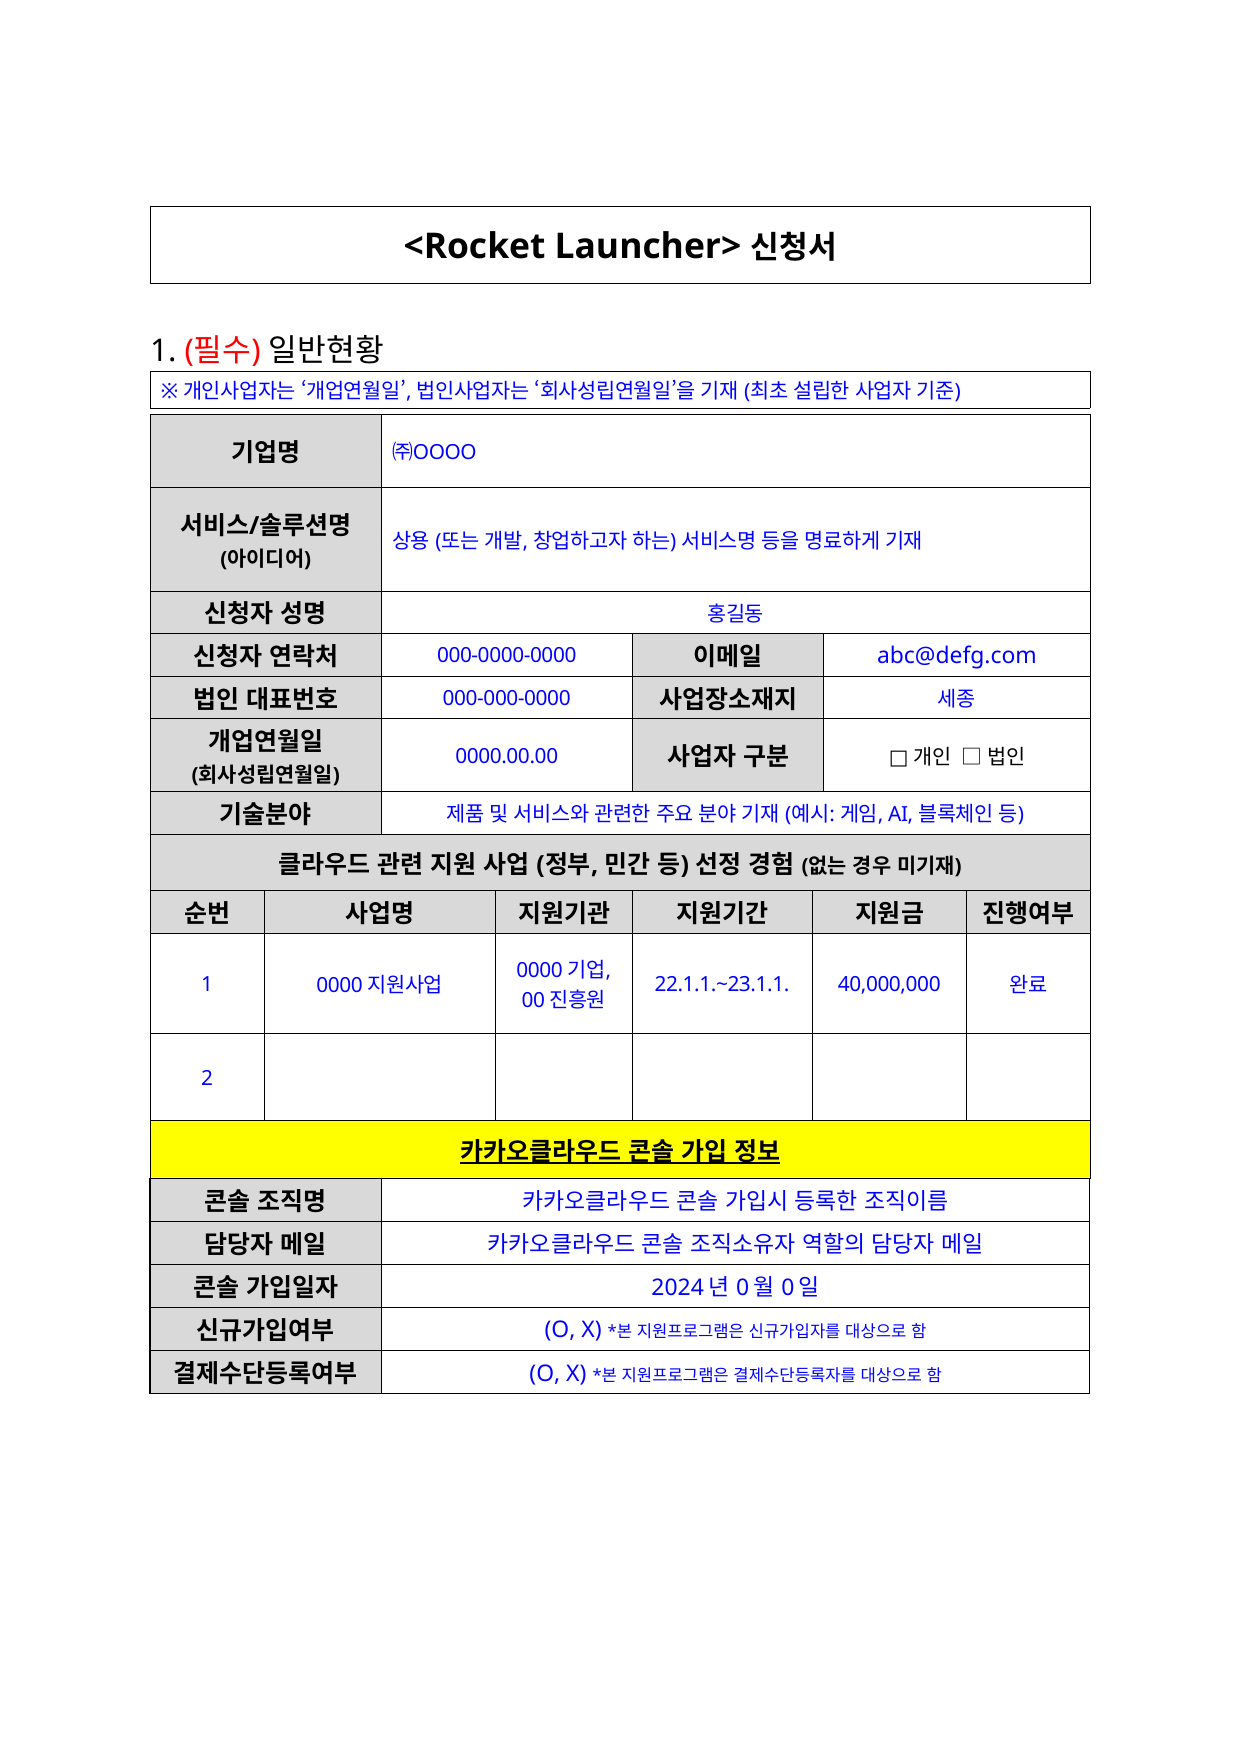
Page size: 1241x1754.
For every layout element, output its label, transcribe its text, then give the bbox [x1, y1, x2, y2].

table_cell 홍길동 [382, 592, 1090, 633]
table_cell 콘솔 조직명 [151, 1179, 381, 1221]
table_cell [813, 1034, 966, 1120]
table_cell [265, 1034, 495, 1120]
table_cell (O, X) *본 지원프로그램은 결제수단등록자를 대상으로 함 [382, 1351, 1089, 1393]
table_cell [967, 1034, 1090, 1120]
table_cell 1 [151, 934, 264, 1033]
table_cell 결제수단등록여부 [151, 1351, 381, 1393]
table_cell 개업연월일 (회사성립연월일) [151, 719, 381, 791]
table_cell 완료 [967, 934, 1090, 1033]
table_header ㈜OOOO [382, 415, 1090, 487]
table_cell 카카오클라우드 콘솔 가입시 등록한 조직이름 [382, 1179, 1089, 1221]
table_cell 신청자 성명 [151, 592, 381, 633]
table_cell 세종 [824, 677, 1090, 718]
table_cell [496, 1034, 632, 1120]
table_cell 지원기간 [633, 891, 812, 933]
table_cell 카카오클라우드 콘솔 가입 정보 [151, 1121, 1090, 1177]
table_cell 서비스/솔루션명 (아이디어) [151, 488, 381, 591]
table_cell 담당자 메일 [151, 1222, 381, 1264]
table_cell 진행여부 [967, 891, 1090, 933]
table_cell 순번 [151, 891, 264, 933]
table_cell 신규가입여부 [151, 1308, 381, 1350]
table_header <Rocket Launcher> 신청서 [151, 207, 1090, 282]
table_cell 콘솔 가입일자 [151, 1265, 381, 1307]
table_header 기업명 [151, 415, 381, 487]
table_cell □ 개인 □ 법인 [824, 719, 1090, 791]
table_cell 22.1.1.~23.1.1. [633, 934, 812, 1033]
table_cell 40,000,000 [813, 934, 966, 1033]
table_cell (O, X) *본 지원프로그램은 신규가입자를 대상으로 함 [382, 1308, 1089, 1350]
table_cell 지원기관 [496, 891, 632, 933]
table_cell 000-0000-0000 [382, 634, 632, 676]
table_cell 클라우드 관련 지원 사업 (정부, 민간 등) 선정 경험 (없는 경우 미기재) [151, 835, 1090, 890]
table_cell 법인 대표번호 [151, 677, 381, 718]
table_cell 2024년 0월 0일 [382, 1265, 1089, 1307]
table_cell 0000 기업, 00진흥원 [496, 934, 632, 1033]
table_cell 신청자 연락처 [151, 634, 381, 676]
table_cell 0000 지원사업 [265, 934, 495, 1033]
text 1. (필수) 일반현황 [150, 326, 1090, 371]
table_cell 지원금 [813, 891, 966, 933]
table_cell 사업장소재지 [633, 677, 823, 718]
table_cell 상용 (또는 개발, 창업하고자 하는) 서비스명 등을 명료하게 기재 [382, 488, 1090, 591]
table_cell 2 [151, 1034, 264, 1120]
table_cell 제품 및 서비스와 관련한 주요 분야 기재 (예시: 게임, AI, 블록체인 등) [382, 792, 1090, 834]
table_header ※ 개인사업자는 ‘개업연월일’, 법인사업자는 ‘회사성립연월일’을 기재 (최초 설립한 사업자 기준) [151, 372, 1090, 408]
table_cell 기술분야 [151, 792, 381, 834]
table_cell 사업자 구분 [633, 719, 823, 791]
table_cell [633, 1034, 812, 1120]
table_cell 000-000-0000 [382, 677, 632, 718]
table_cell 카카오클라우드 콘솔 조직소유자 역할의 담당자 메일 [382, 1222, 1089, 1264]
table_cell 0000.00.00 [382, 719, 632, 791]
table_cell 사업명 [265, 891, 495, 933]
table_cell abc@defg.com [824, 634, 1090, 676]
table_cell 이메일 [633, 634, 823, 676]
